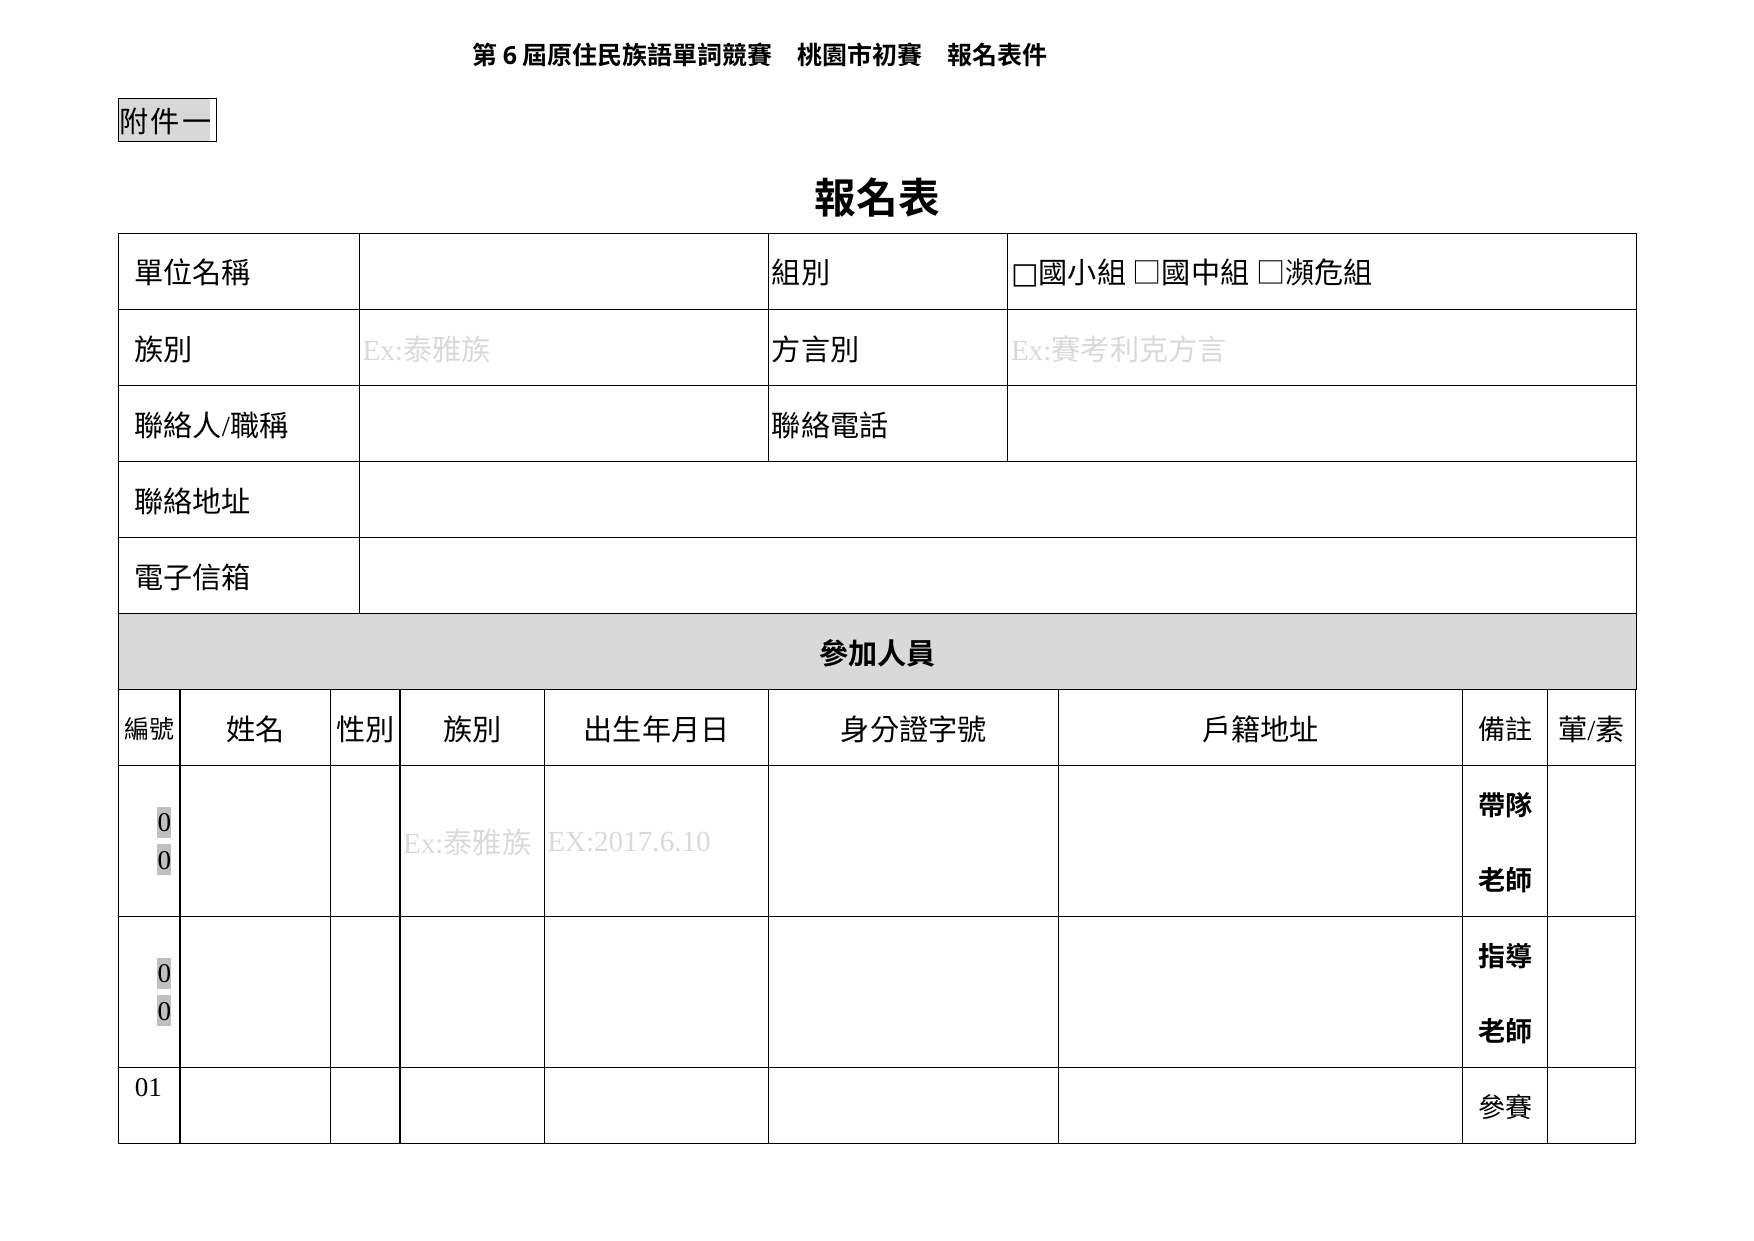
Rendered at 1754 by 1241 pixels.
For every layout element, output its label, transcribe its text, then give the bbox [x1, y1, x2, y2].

table_cell [360, 538, 1636, 613]
table_cell [545, 1068, 768, 1143]
table_cell 電子信箱 [119, 538, 359, 613]
table_cell [1059, 766, 1462, 916]
table_cell [769, 1068, 1058, 1143]
table_cell 性別 [331, 690, 399, 765]
table_cell [769, 917, 1058, 1067]
table_cell 帶隊 老師 [1463, 766, 1547, 916]
table_cell [769, 766, 1058, 916]
table_cell EX:2017.6.10 [545, 766, 768, 916]
table_cell 出生年月日 [545, 690, 768, 765]
table_cell 族別 [119, 310, 359, 385]
table_cell 姓名 [181, 690, 330, 765]
table_cell [1548, 766, 1635, 916]
table_header 組別 [769, 234, 1007, 309]
table_cell [360, 386, 768, 461]
table_cell [545, 917, 768, 1067]
table_cell 參加人員 [119, 614, 1636, 689]
table_cell [331, 917, 399, 1067]
text 報名表 [118, 158, 1636, 233]
table_cell 族別 [401, 690, 544, 765]
table_cell [401, 1068, 544, 1143]
table_cell 方言別 [769, 310, 1007, 385]
table_cell 指導 老師 [1463, 917, 1547, 1067]
table_cell [401, 917, 544, 1067]
table_cell Ex:賽考利克方言 [1008, 310, 1636, 385]
table_cell [1548, 1068, 1635, 1143]
table_cell [181, 766, 330, 916]
table_cell [1059, 1068, 1462, 1143]
table_cell 00 [119, 766, 179, 916]
table_header [360, 234, 768, 309]
table_cell 聯絡地址 [119, 462, 359, 537]
table_header 單位名稱 [119, 234, 359, 309]
table_cell 00 [119, 917, 179, 1067]
table_cell 聯絡電話 [769, 386, 1007, 461]
table_cell 戶籍地址 [1059, 690, 1462, 765]
table_cell [331, 1068, 399, 1143]
table_cell 編號 [119, 690, 179, 765]
table_cell 備註 [1463, 690, 1547, 765]
table_cell Ex:泰雅族 [360, 310, 768, 385]
table_cell 身分證字號 [769, 690, 1058, 765]
text 附 件 一 [118, 83, 1636, 158]
table_cell [181, 1068, 330, 1143]
table_cell [1548, 917, 1635, 1067]
table_cell Ex:泰雅族 [401, 766, 544, 916]
table_cell [1008, 386, 1636, 461]
table_header □國小組 □國中組 □瀕危組 [1008, 234, 1636, 309]
table_cell [181, 917, 330, 1067]
table_cell [360, 462, 1636, 537]
table_cell 葷/素 [1548, 690, 1635, 765]
table_cell 參賽 選手 [1463, 1068, 1547, 1143]
table_cell [119, 1068, 179, 1143]
table_cell 聯絡人/職稱 [119, 386, 359, 461]
table_cell [1059, 917, 1462, 1067]
table_cell [331, 766, 399, 916]
